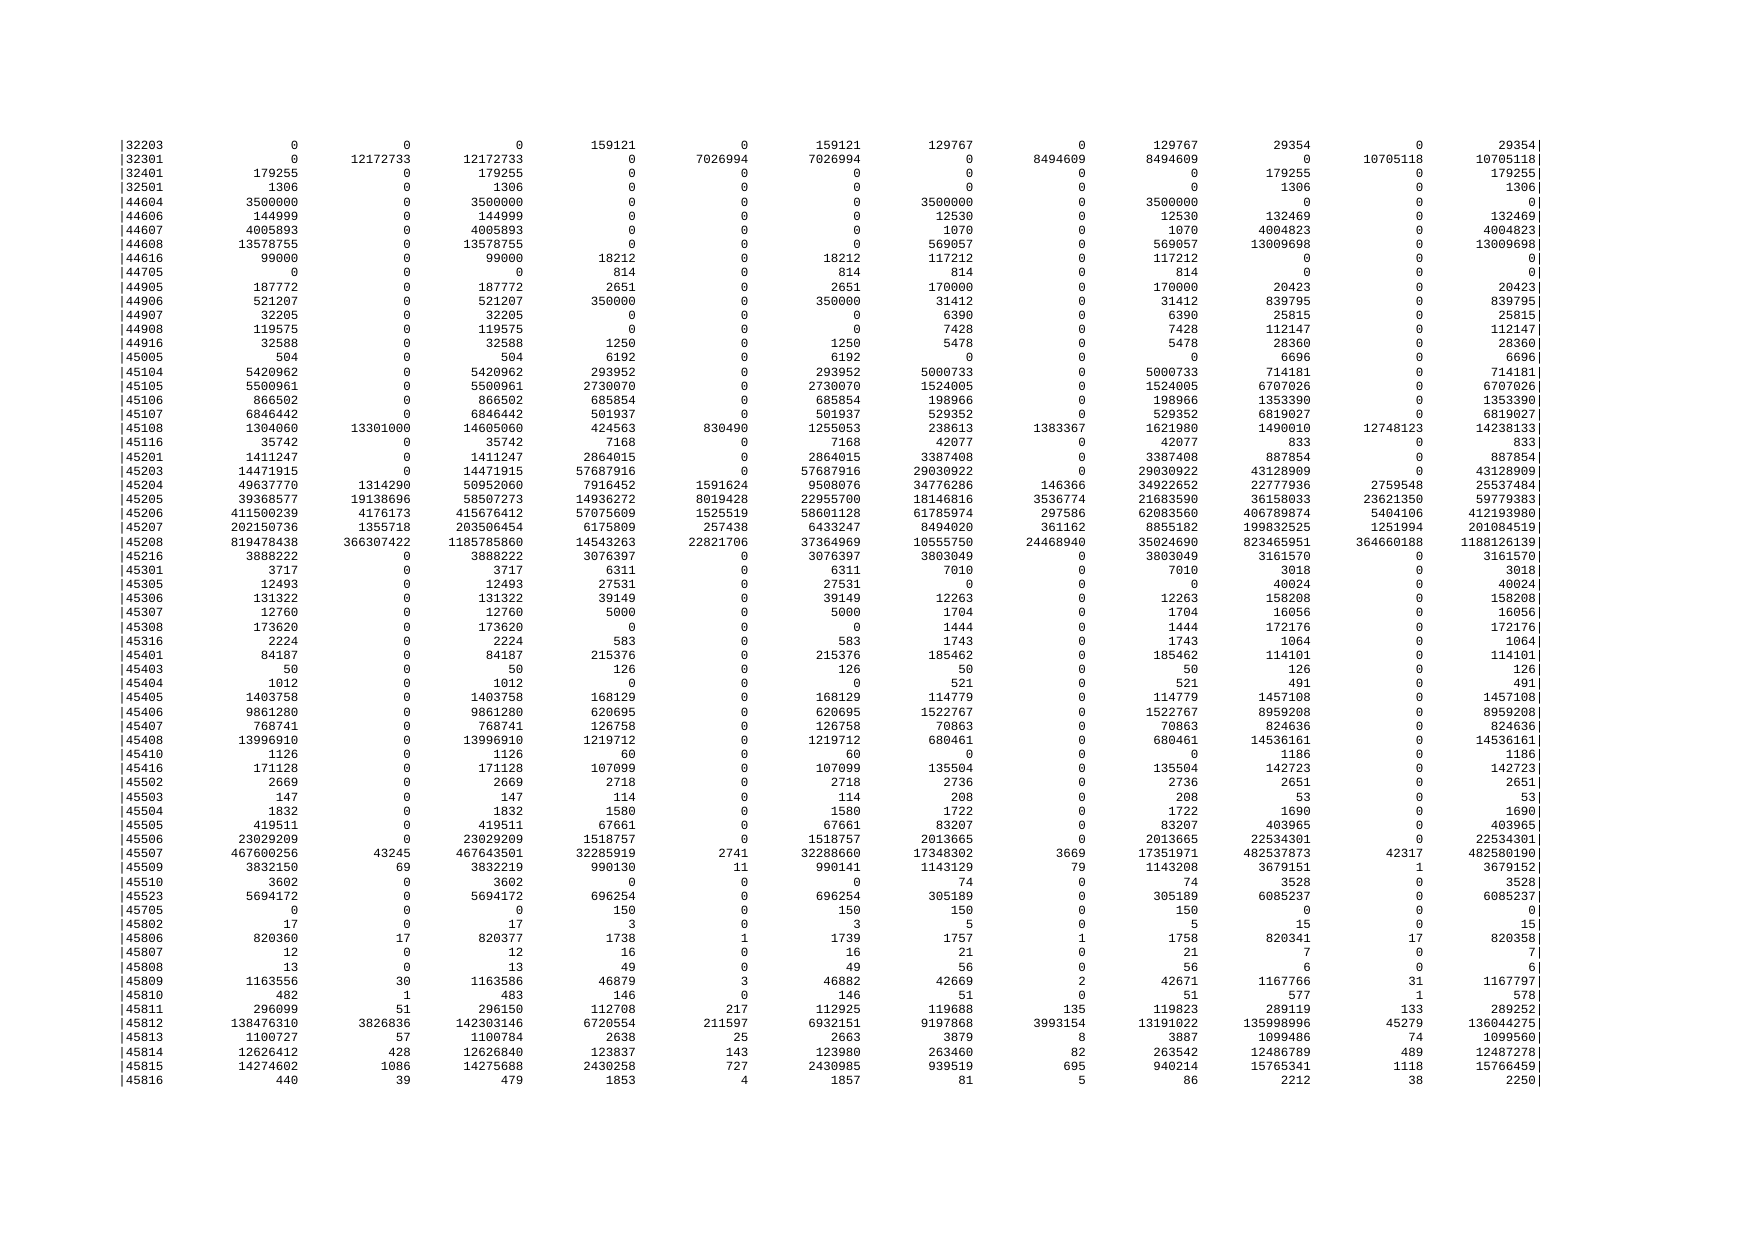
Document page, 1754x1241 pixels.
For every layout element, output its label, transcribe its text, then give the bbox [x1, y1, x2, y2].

text |44907 32205 0 32205 0 0 0 6390 0 6390 25815 0 25815| [118, 309, 1636, 323]
text |45208 819478438 366307422 1185785860 14543263 22821706 37364969 10555750 24468940 35024690 823465951 364660188 1188126139| [118, 536, 1636, 550]
text |45203 14471915 0 14471915 57687916 0 57687916 29030922 0 29030922 43128909 0 43128909| [118, 465, 1636, 479]
text |45404 1012 0 1012 0 0 0 521 0 521 491 0 491| [118, 677, 1636, 691]
text |32501 1306 0 1306 0 0 0 0 0 0 1306 0 1306| [118, 181, 1636, 196]
text |45807 12 0 12 16 0 16 21 0 21 7 0 7| [118, 946, 1636, 961]
text |45205 39368577 19138696 58507273 14936272 8019428 22955700 18146816 3536774 21683590 36158033 23621350 59779383| [118, 493, 1636, 507]
text |45806 820360 17 820377 1738 1 1739 1757 1 1758 820341 17 820358| [118, 932, 1636, 946]
text |45705 0 0 0 150 0 150 150 0 150 0 0 0| [118, 904, 1636, 918]
text |45523 5694172 0 5694172 696254 0 696254 305189 0 305189 6085237 0 6085237| [118, 890, 1636, 904]
text |45407 768741 0 768741 126758 0 126758 70863 0 70863 824636 0 824636| [118, 720, 1636, 734]
text |32203 0 0 0 159121 0 159121 129767 0 129767 29354 0 29354| [118, 139, 1636, 153]
text |44604 3500000 0 3500000 0 0 0 3500000 0 3500000 0 0 0| [118, 196, 1636, 210]
text |45809 1163556 30 1163586 46879 3 46882 42669 2 42671 1167766 31 1167797| [118, 975, 1636, 989]
text |45802 17 0 17 3 0 3 5 0 5 15 0 15| [118, 918, 1636, 932]
text |45216 3888222 0 3888222 3076397 0 3076397 3803049 0 3803049 3161570 0 3161570| [118, 550, 1636, 564]
text |45503 147 0 147 114 0 114 208 0 208 53 0 53| [118, 791, 1636, 805]
text |45308 173620 0 173620 0 0 0 1444 0 1444 172176 0 172176| [118, 621, 1636, 635]
text |44916 32588 0 32588 1250 0 1250 5478 0 5478 28360 0 28360| [118, 337, 1636, 351]
text |45207 202150736 1355718 203506454 6175809 257438 6433247 8494020 361162 8855182 199832525 1251994 201084519| [118, 521, 1636, 536]
text |45504 1832 0 1832 1580 0 1580 1722 0 1722 1690 0 1690| [118, 805, 1636, 819]
text |44908 119575 0 119575 0 0 0 7428 0 7428 112147 0 112147| [118, 323, 1636, 337]
text |45811 296099 51 296150 112708 217 112925 119688 135 119823 289119 133 289252| [118, 1003, 1636, 1017]
text |44906 521207 0 521207 350000 0 350000 31412 0 31412 839795 0 839795| [118, 295, 1636, 309]
text |45406 9861280 0 9861280 620695 0 620695 1522767 0 1522767 8959208 0 8959208| [118, 706, 1636, 720]
text |45105 5500961 0 5500961 2730070 0 2730070 1524005 0 1524005 6707026 0 6707026| [118, 380, 1636, 394]
text |45301 3717 0 3717 6311 0 6311 7010 0 7010 3018 0 3018| [118, 564, 1636, 578]
text |45316 2224 0 2224 583 0 583 1743 0 1743 1064 0 1064| [118, 635, 1636, 649]
text |45507 467600256 43245 467643501 32285919 2741 32288660 17348302 3669 17351971 482537873 42317 482580190| [118, 847, 1636, 861]
text |45816 440 39 479 1853 4 1857 81 5 86 2212 38 2250| [118, 1074, 1636, 1088]
text |32301 0 12172733 12172733 0 7026994 7026994 0 8494609 8494609 0 10705118 10705118| [118, 153, 1636, 167]
text |45201 1411247 0 1411247 2864015 0 2864015 3387408 0 3387408 887854 0 887854| [118, 451, 1636, 465]
text |45410 1126 0 1126 60 0 60 0 0 0 1186 0 1186| [118, 748, 1636, 762]
text |44606 144999 0 144999 0 0 0 12530 0 12530 132469 0 132469| [118, 210, 1636, 224]
text |44608 13578755 0 13578755 0 0 0 569057 0 569057 13009698 0 13009698| [118, 238, 1636, 252]
text |45204 49637770 1314290 50952060 7916452 1591624 9508076 34776286 146366 34922652 22777936 2759548 25537484| [118, 479, 1636, 493]
text |45808 13 0 13 49 0 49 56 0 56 6 0 6| [118, 961, 1636, 975]
text |45104 5420962 0 5420962 293952 0 293952 5000733 0 5000733 714181 0 714181| [118, 366, 1636, 380]
text |45405 1403758 0 1403758 168129 0 168129 114779 0 114779 1457108 0 1457108| [118, 691, 1636, 706]
text |45307 12760 0 12760 5000 0 5000 1704 0 1704 16056 0 16056| [118, 606, 1636, 621]
text |32401 179255 0 179255 0 0 0 0 0 0 179255 0 179255| [118, 167, 1636, 181]
text |45814 12626412 428 12626840 123837 143 123980 263460 82 263542 12486789 489 12487278| [118, 1046, 1636, 1060]
text |45401 84187 0 84187 215376 0 215376 185462 0 185462 114101 0 114101| [118, 649, 1636, 663]
text |45005 504 0 504 6192 0 6192 0 0 0 6696 0 6696| [118, 351, 1636, 366]
text |45106 866502 0 866502 685854 0 685854 198966 0 198966 1353390 0 1353390| [118, 394, 1636, 408]
text |45505 419511 0 419511 67661 0 67661 83207 0 83207 403965 0 403965| [118, 819, 1636, 833]
text |45502 2669 0 2669 2718 0 2718 2736 0 2736 2651 0 2651| [118, 776, 1636, 791]
text |45306 131322 0 131322 39149 0 39149 12263 0 12263 158208 0 158208| [118, 592, 1636, 606]
text |45116 35742 0 35742 7168 0 7168 42077 0 42077 833 0 833| [118, 436, 1636, 451]
text |45206 411500239 4176173 415676412 57075609 1525519 58601128 61785974 297586 62083560 406789874 5404106 412193980| [118, 507, 1636, 521]
text |44705 0 0 0 814 0 814 814 0 814 0 0 0| [118, 266, 1636, 281]
text |45510 3602 0 3602 0 0 0 74 0 74 3528 0 3528| [118, 876, 1636, 890]
text |45810 482 1 483 146 0 146 51 0 51 577 1 578| [118, 989, 1636, 1003]
text |45403 50 0 50 126 0 126 50 0 50 126 0 126| [118, 663, 1636, 677]
text |45305 12493 0 12493 27531 0 27531 0 0 0 40024 0 40024| [118, 578, 1636, 592]
text |45813 1100727 57 1100784 2638 25 2663 3879 8 3887 1099486 74 1099560| [118, 1031, 1636, 1046]
text |45416 171128 0 171128 107099 0 107099 135504 0 135504 142723 0 142723| [118, 762, 1636, 776]
text |45815 14274602 1086 14275688 2430258 727 2430985 939519 695 940214 15765341 1118 15766459| [118, 1060, 1636, 1074]
text |44616 99000 0 99000 18212 0 18212 117212 0 117212 0 0 0| [118, 252, 1636, 266]
text |45506 23029209 0 23029209 1518757 0 1518757 2013665 0 2013665 22534301 0 22534301| [118, 833, 1636, 847]
text |45408 13996910 0 13996910 1219712 0 1219712 680461 0 680461 14536161 0 14536161| [118, 734, 1636, 748]
text |44607 4005893 0 4005893 0 0 0 1070 0 1070 4004823 0 4004823| [118, 224, 1636, 238]
text |45812 138476310 3826836 142303146 6720554 211597 6932151 9197868 3993154 13191022 135998996 45279 136044275| [118, 1017, 1636, 1031]
text |45509 3832150 69 3832219 990130 11 990141 1143129 79 1143208 3679151 1 3679152| [118, 861, 1636, 876]
text |45107 6846442 0 6846442 501937 0 501937 529352 0 529352 6819027 0 6819027| [118, 408, 1636, 422]
text |44905 187772 0 187772 2651 0 2651 170000 0 170000 20423 0 20423| [118, 281, 1636, 295]
text |45108 1304060 13301000 14605060 424563 830490 1255053 238613 1383367 1621980 1490010 12748123 14238133| [118, 422, 1636, 436]
